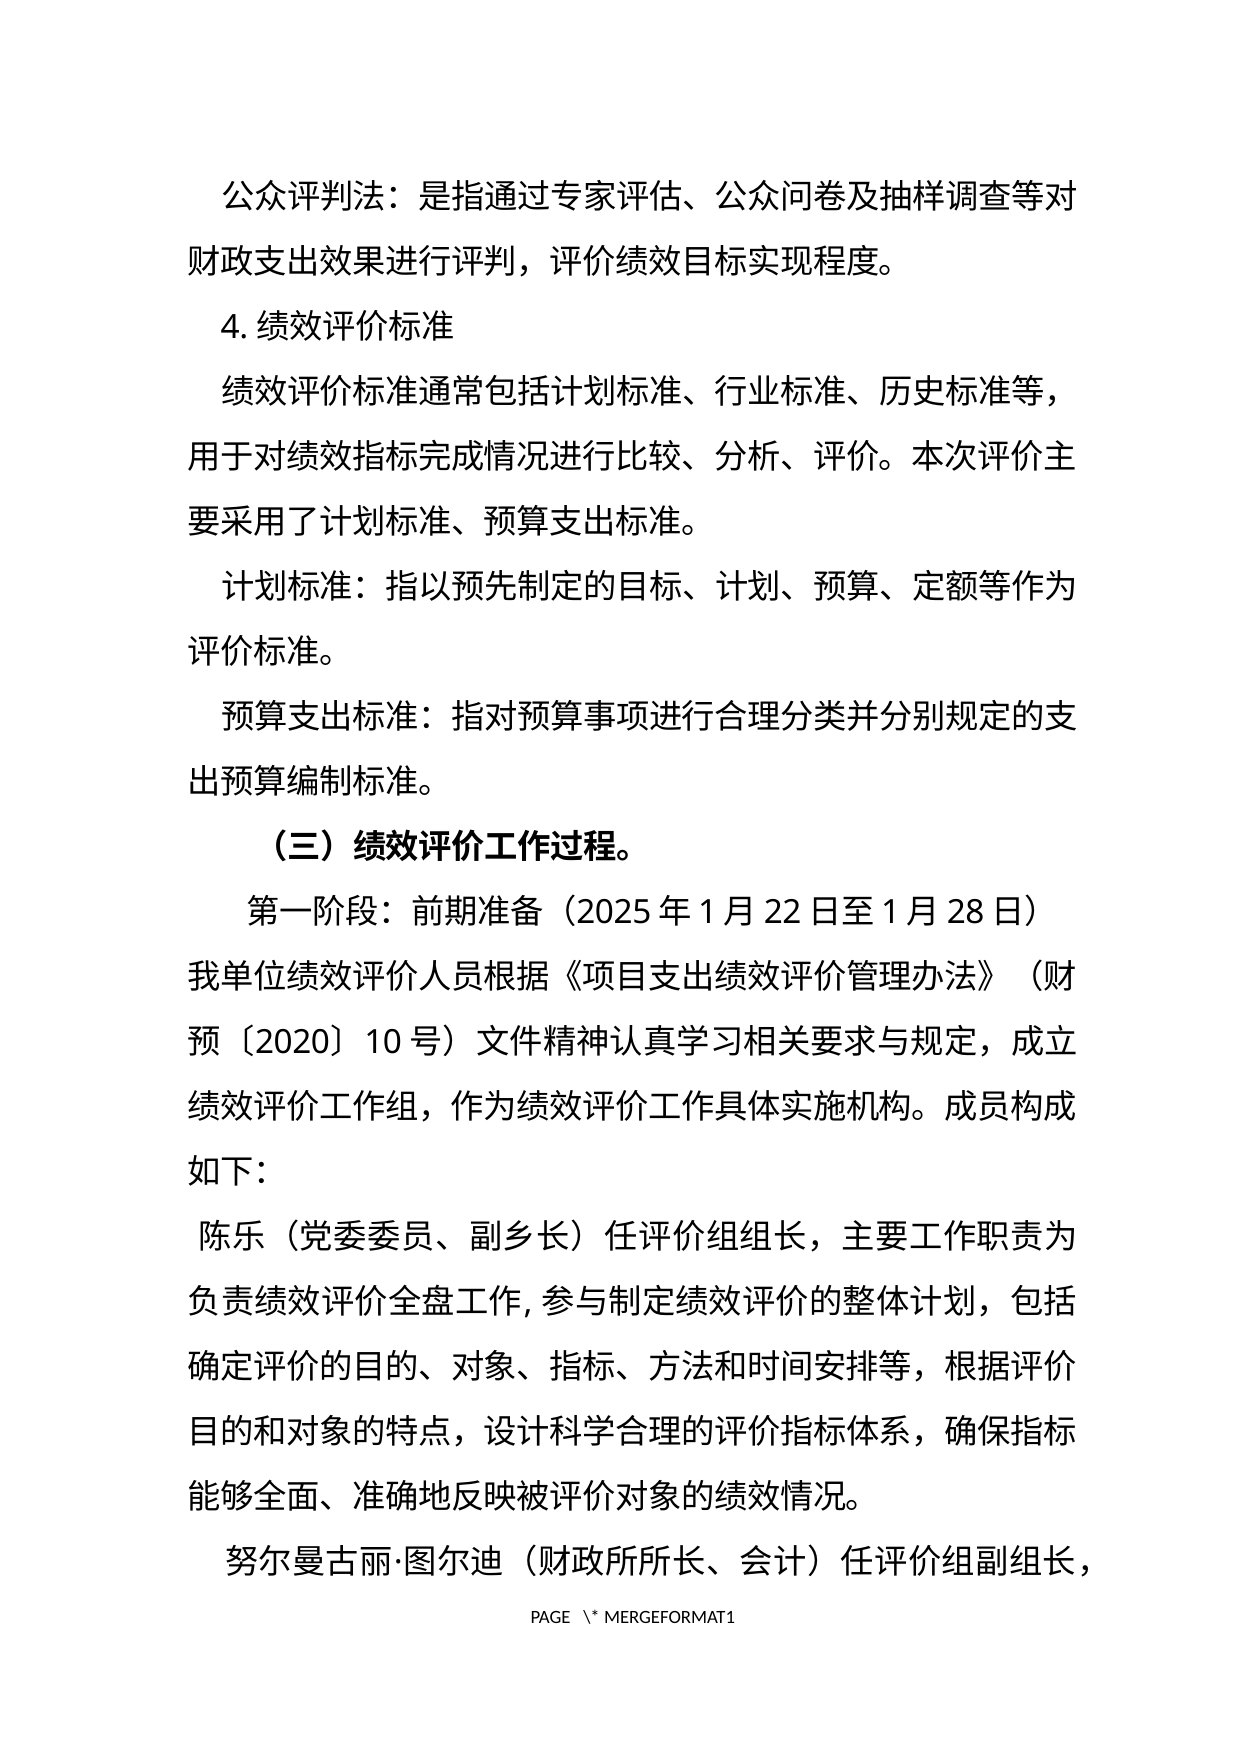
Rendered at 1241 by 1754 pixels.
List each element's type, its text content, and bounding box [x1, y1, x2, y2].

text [187, 162, 1078, 812]
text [187, 877, 1078, 1592]
text （三）绩效评价工作过程。 [187, 812, 1078, 877]
